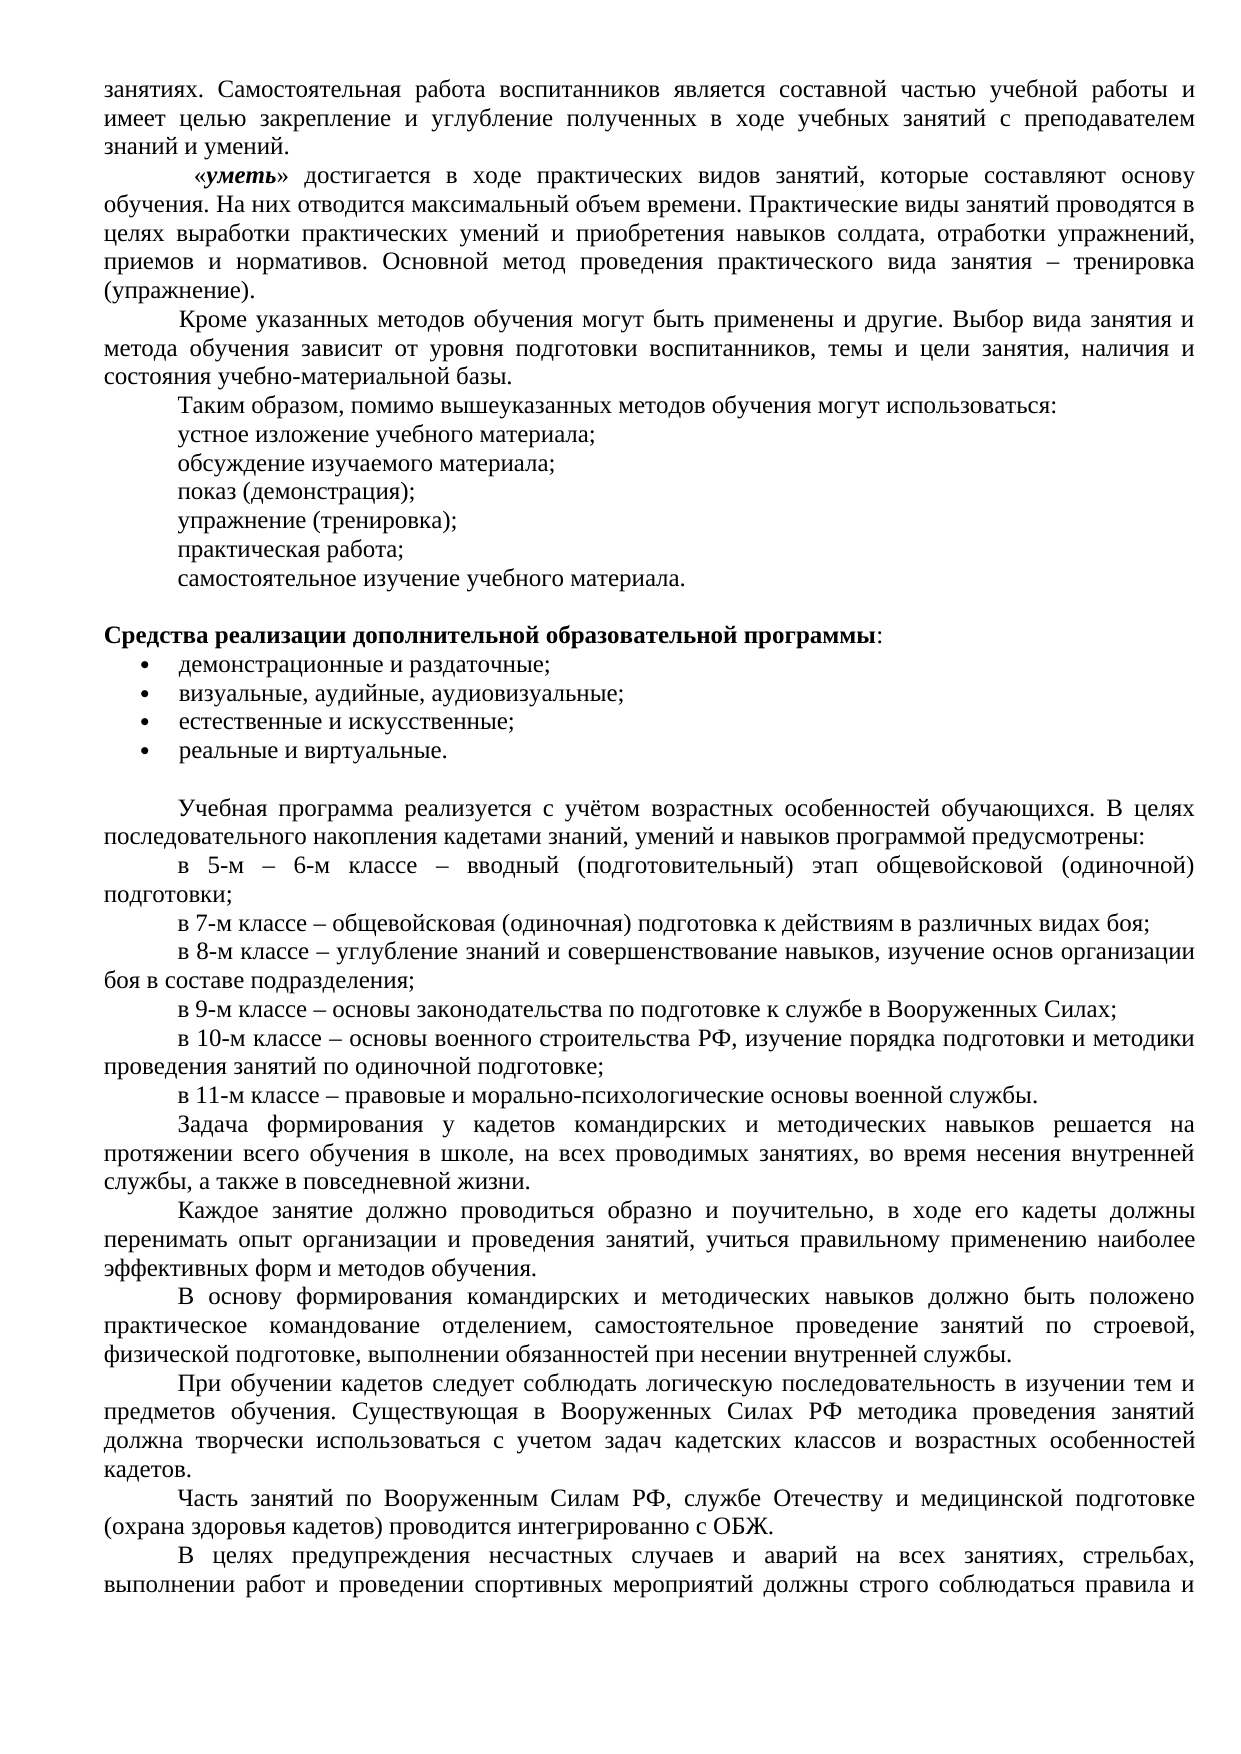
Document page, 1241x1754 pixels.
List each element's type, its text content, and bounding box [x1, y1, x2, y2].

list демонстрационные и раздаточные; [141, 649, 1196, 678]
text в 11-м классе – правовые и морально-психологические основы военной службы. [103, 1080, 1196, 1109]
text При обучении кадетов следует соблюдать логическую последовательность в изучении тем и предметов обучения. Существующая в Вооруженных Силах РФ методика проведения занятий должна творчески использоваться с учетом задач кадетских классов и возрастных особенностей кадетов. [103, 1368, 1196, 1483]
text Кроме указанных методов обучения могут быть применены и другие. Выбор вида занятия и метода обучения зависит от уровня подготовки воспитанников, темы и цели занятия, наличия и состояния учебно-материальной базы. [103, 304, 1196, 390]
text Часть занятий по Вооруженным Силам РФ, службе Отечеству и медицинской подготовке (охрана здоровья кадетов) проводится интегрированно с ОБЖ. [103, 1483, 1196, 1540]
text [103, 1540, 1196, 1598]
text обсуждение изучаемого материала; [103, 448, 1196, 476]
text в 7-м классе – общевойсковая (одиночная) подготовка к действиям в различных видах боя; [103, 908, 1196, 936]
text Учебная программа реализуется с учётом возрастных особенностей обучающихся. В целях последовательного накопления кадетами знаний, умений и навыков программой предусмотрены: [103, 793, 1196, 850]
text «уметь» достигается в ходе практических видов занятий, которые составляют основу обучения. На них отводится максимальный объем времени. Практические виды занятий проводятся в целях выработки практических умений и приобретения навыков солдата, отработки упражнений, приемов и нормативов. Основной метод проведения практического вида занятия – тренировка (упражнение). [103, 160, 1196, 304]
text Средства реализации дополнительной образовательной программы: [103, 620, 1196, 649]
list реальные и виртуальные. [141, 735, 1196, 764]
text в 9-м классе – основы законодательства по подготовке к службе в Вооруженных Силах; [103, 994, 1196, 1023]
text практическая работа; [103, 534, 1196, 563]
text Таким образом, помимо вышеуказанных методов обучения могут использоваться: [103, 390, 1196, 419]
text в 10-м классе – основы военного строительства РФ, изучение порядка подготовки и методики проведения занятий по одиночной подготовке; [103, 1023, 1196, 1080]
list естественные и искусственные; [141, 706, 1196, 735]
text показ (демонстрация); [103, 476, 1196, 505]
text Задача формирования у кадетов командирских и методических навыков решается на протяжении всего обучения в школе, на всех проводимых занятиях, во время несения внутренней службы, а также в повседневной жизни. [103, 1109, 1196, 1195]
text в 8-м классе – углубление знаний и совершенствование навыков, изучение основ организации боя в составе подразделения; [103, 936, 1196, 994]
text В основу формирования командирских и методических навыков должно быть положено практическое командование отделением, самостоятельное проведение занятий по строевой, физической подготовке, выполнении обязанностей при несении внутренней службы. [103, 1281, 1196, 1368]
list визуальные, аудийные, аудиовизуальные; [141, 678, 1196, 706]
text упражнение (тренировка); [103, 505, 1196, 534]
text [103, 74, 1196, 160]
text Каждое занятие должно проводиться образно и поучительно, в ходе его кадеты должны перенимать опыт организации и проведения занятий, учиться правильному применению наиболее эффективных форм и методов обучения. [103, 1195, 1196, 1281]
text самостоятельное изучение учебного материала. [103, 563, 1196, 591]
text устное изложение учебного материала; [103, 419, 1196, 448]
text в 5-м – 6-м классе – вводный (подготовительный) этап общевойсковой (одиночной) подготовки; [103, 850, 1196, 908]
